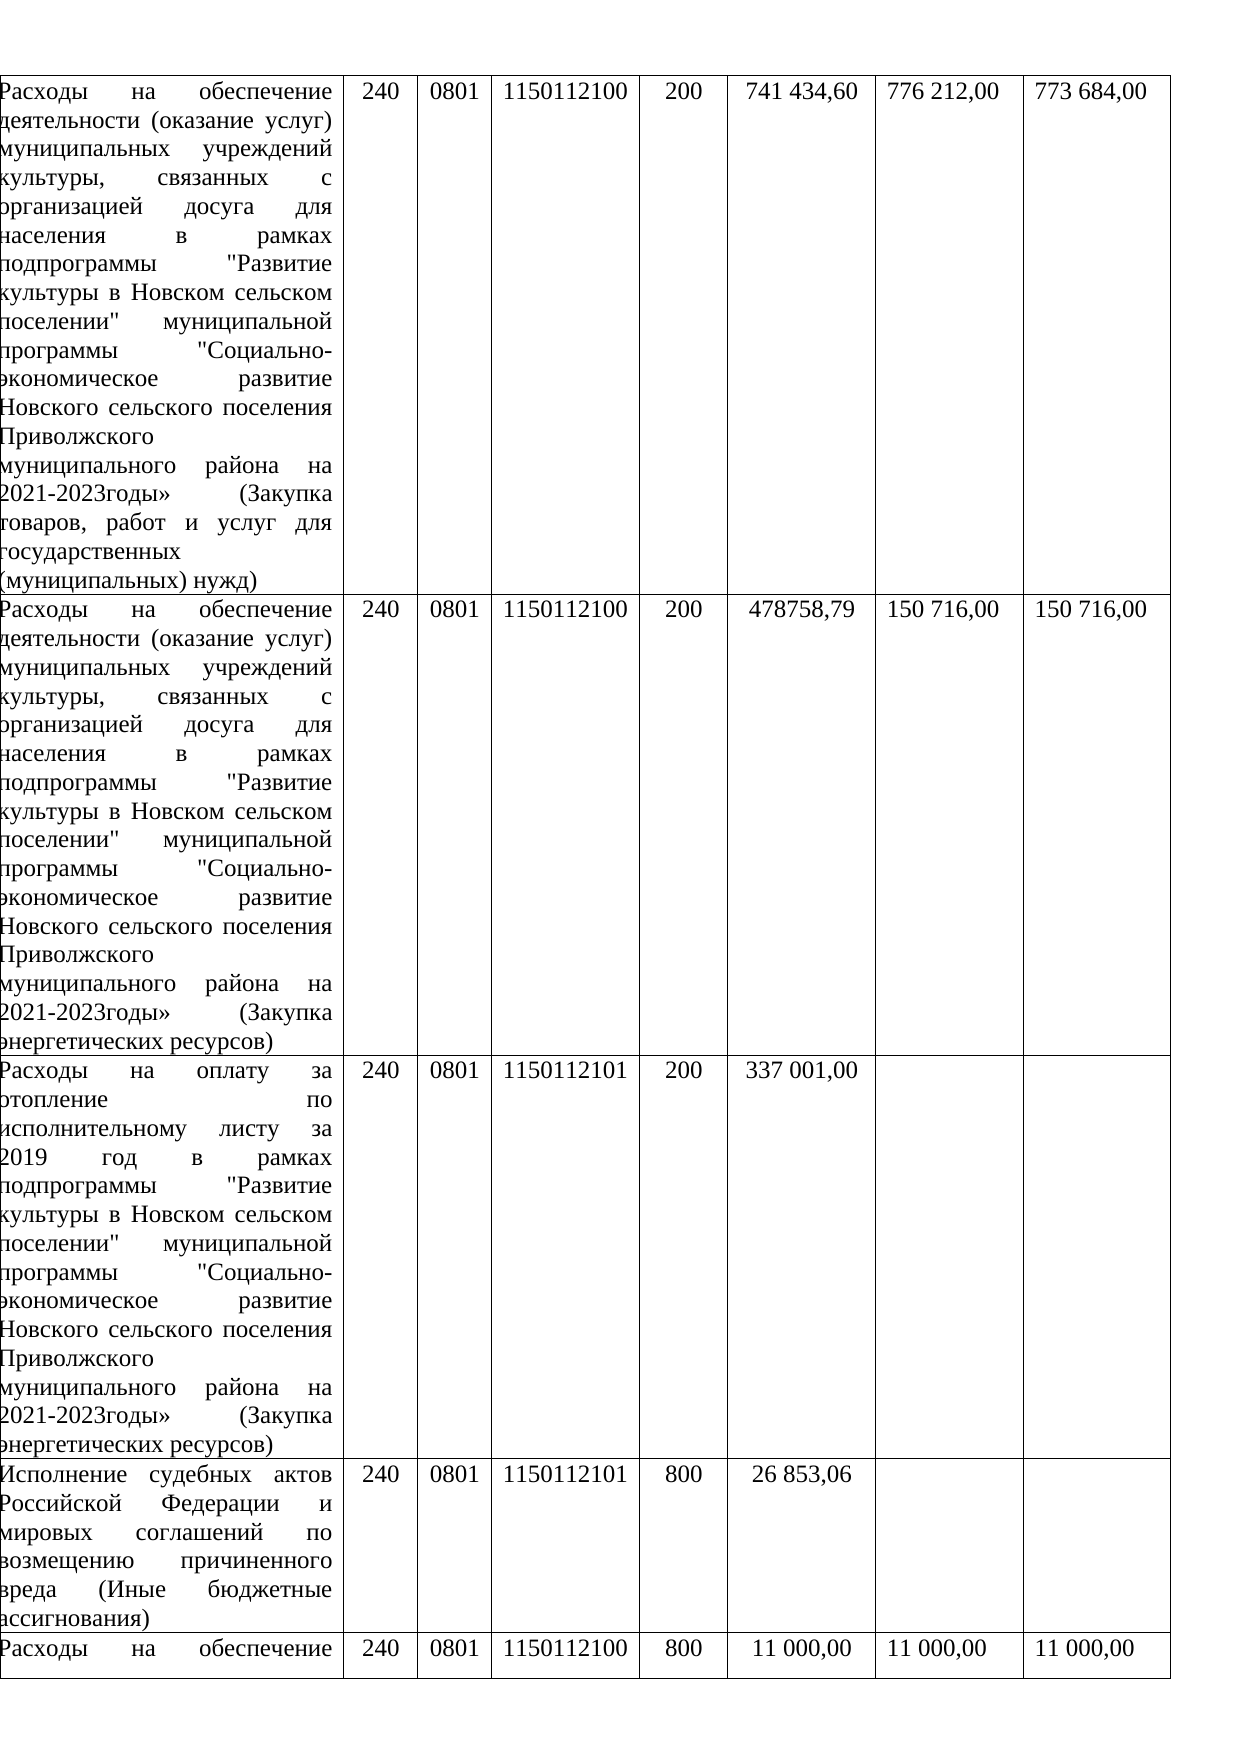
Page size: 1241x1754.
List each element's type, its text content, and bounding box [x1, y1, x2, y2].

table_cell 773 684,00 [1024, 76, 1170, 593]
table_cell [1, 1633, 343, 1678]
table_cell 0801 [418, 1459, 491, 1632]
table_cell 1150112100 [492, 1633, 639, 1678]
table_cell [1024, 1459, 1170, 1632]
table_cell Расходы на обеспечение деятельности (оказание услуг) муниципальных учреждений культуры, связанных с организацией досуга для населения в рамках подпрограммы "Развитие культуры в Новском сельском поселении" муниципальной программы "Социально-экономическое развитие Новского сельского поселения Приволжского муниципального района на 2021-2023годы» (Закупка энергетических ресурсов) [1, 595, 343, 1054]
table_cell 11 000,00 [1024, 1633, 1170, 1678]
table_cell 0801 [418, 1056, 491, 1458]
table_cell 150 716,00 [876, 595, 1023, 1054]
table_cell Исполнение судебных актов Российской Федерации и мировых соглашений по возмещению причиненного вреда (Иные бюджетные ассигнования) [1, 1459, 343, 1632]
table_cell [876, 1056, 1023, 1458]
table_cell 0801 [418, 595, 491, 1054]
table_cell 478758,79 [728, 595, 875, 1054]
table_cell 240 [344, 1633, 417, 1678]
table_cell 11 000,00 [876, 1633, 1023, 1678]
table_cell 200 [640, 595, 727, 1054]
table_cell 26 853,06 [728, 1459, 875, 1632]
table_cell 1150112100 [492, 76, 639, 593]
table_cell 200 [640, 1056, 727, 1458]
table_cell 0801 [418, 1633, 491, 1678]
table_cell 337 001,00 [728, 1056, 875, 1458]
table_cell [1024, 1056, 1170, 1458]
table_cell 0801 [418, 76, 491, 593]
table_cell 240 [344, 76, 417, 593]
table_cell 200 [640, 76, 727, 593]
table_cell Расходы на оплату за отопление по исполнительному листу за 2019 год в рамках подпрограммы "Развитие культуры в Новском сельском поселении" муниципальной программы "Социально-экономическое развитие Новского сельского поселения Приволжского муниципального района на 2021-2023годы» (Закупка энергетических ресурсов) [1, 1056, 343, 1458]
table_cell 800 [640, 1633, 727, 1678]
table_cell 11 000,00 [728, 1633, 875, 1678]
table_cell 776 212,00 [876, 76, 1023, 593]
table_cell 1150112101 [492, 1056, 639, 1458]
table_cell 1150112100 [492, 595, 639, 1054]
table_cell 1150112101 [492, 1459, 639, 1632]
table_cell 240 [344, 1056, 417, 1458]
table_cell 240 [344, 1459, 417, 1632]
table_cell 741 434,60 [728, 76, 875, 593]
table_cell 240 [344, 595, 417, 1054]
table_cell Расходы на обеспечение деятельности (оказание услуг) муниципальных учреждений культуры, связанных с организацией досуга для населения в рамках подпрограммы "Развитие культуры в Новском сельском поселении" муниципальной программы "Социально-экономическое развитие Новского сельского поселения Приволжского муниципального района на 2021-2023годы» (Закупка товаров, работ и услуг для государственных (муниципальных) нужд) [1, 76, 343, 593]
table_cell 150 716,00 [1024, 595, 1170, 1054]
table_cell [876, 1459, 1023, 1632]
table_cell 800 [640, 1459, 727, 1632]
